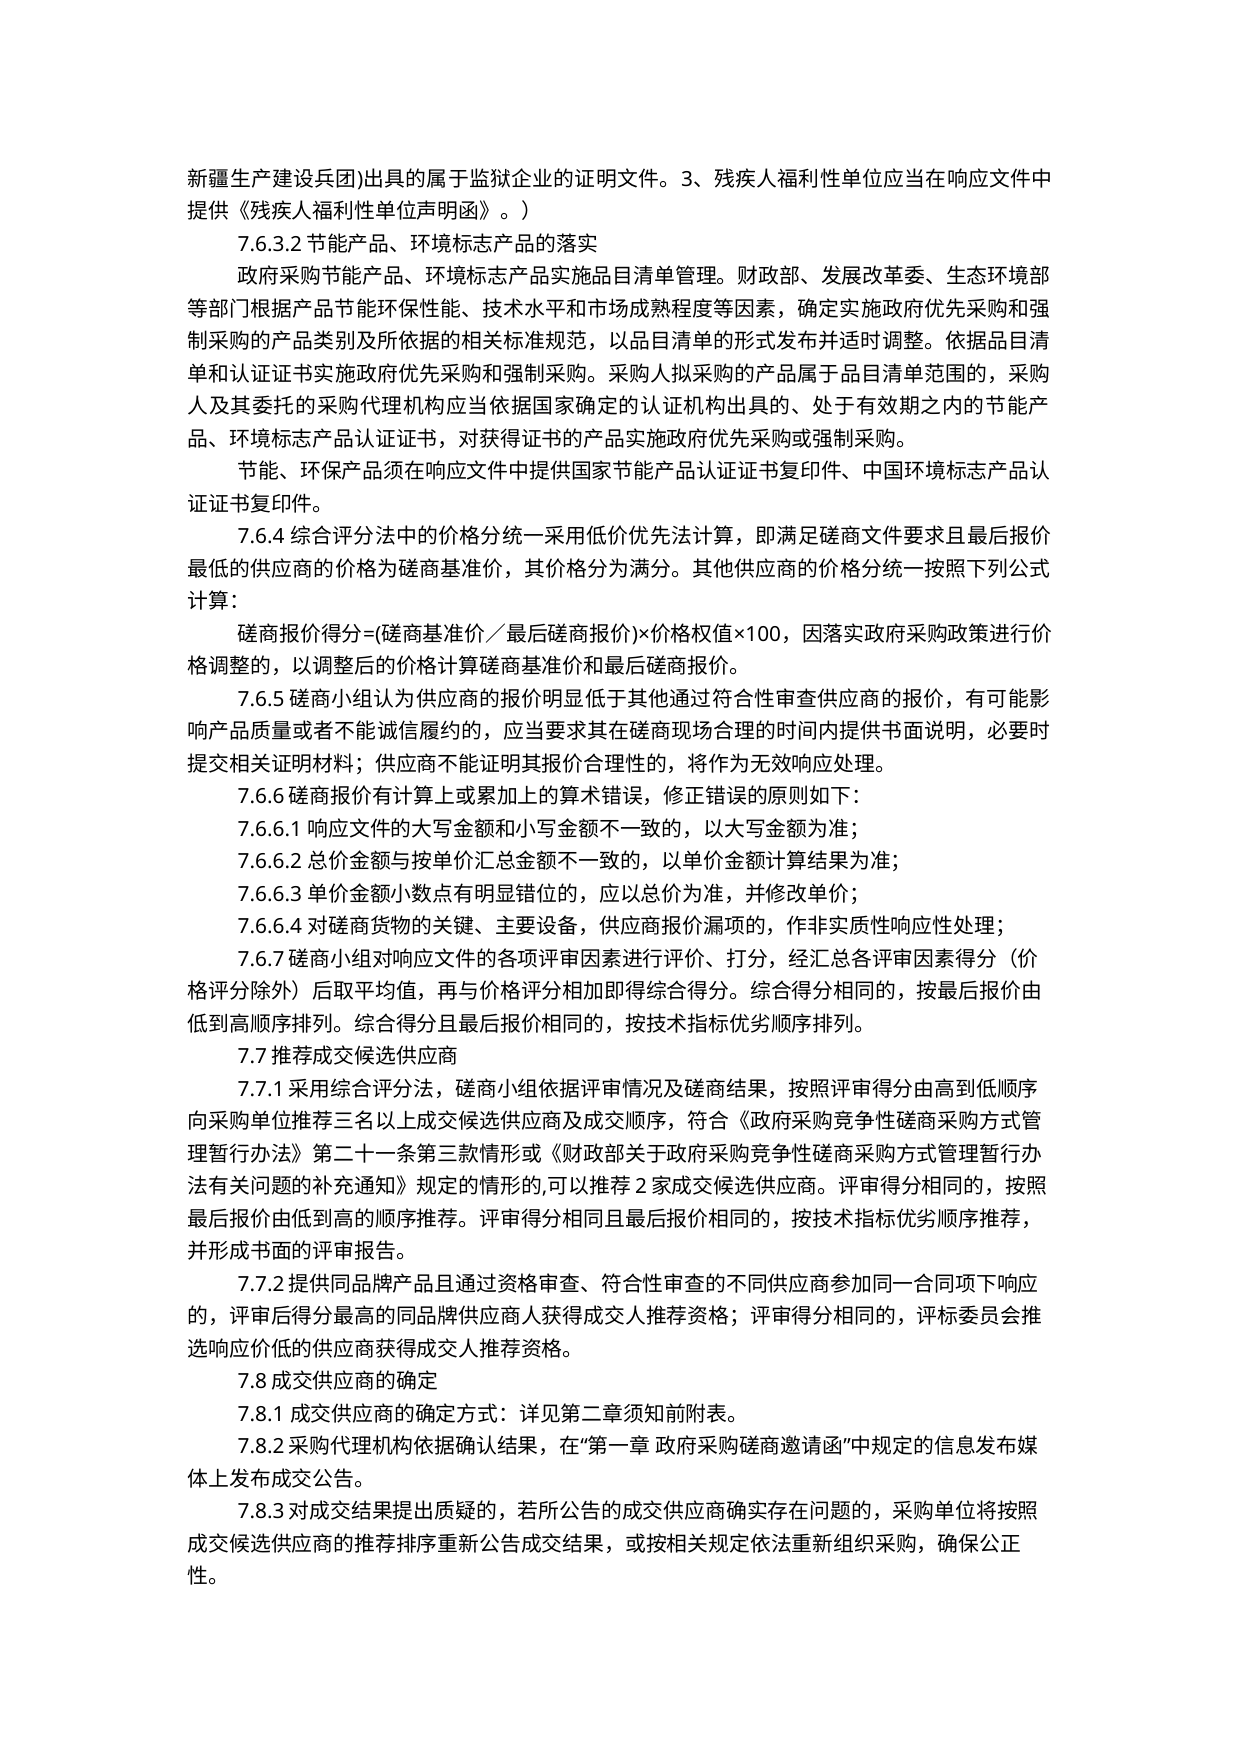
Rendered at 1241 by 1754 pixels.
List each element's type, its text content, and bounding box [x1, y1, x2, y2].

text 节能、环保产品须在响应文件中提供国家节能产品认证证书复印件、中国环境标志产品认证证书复印件。 [187, 454, 1053, 519]
text 7.8.3对成交结果提出质疑的，若所公告的成交供应商确实存在问题的，采购单位将按照成交候选供应商的推荐排序重新公告成交结果，或按相关规定依法重新组织采购，确保公正性。 [187, 1494, 1053, 1592]
text 7.7.1采用综合评分法，磋商小组依据评审情况及磋商结果，按照评审得分由高到低顺序向采购单位推荐三名以上成交候选供应商及成交顺序，符合《政府采购竞争性磋商采购方式管理暂行办法》第二十一条第三款情形或《财政部关于政府采购竞争性磋商采购方式管理暂行办法有关问题的补充通知》规定的情形的,可以推荐2家成交候选供应商。评审得分相同的，按照最后报价由低到高的顺序推荐。评审得分相同且最后报价相同的，按技术指标优劣顺序推荐，并形成书面的评审报告。 [187, 1072, 1053, 1267]
text 7.6.7磋商小组对响应文件的各项评审因素进行评价、打分，经汇总各评审因素得分（价格评分除外）后取平均值，再与价格评分相加即得综合得分。综合得分相同的，按最后报价由低到高顺序排列。综合得分且最后报价相同的，按技术指标优劣顺序排列。 [187, 942, 1053, 1039]
text 7.7推荐成交候选供应商 [187, 1039, 1053, 1072]
text 7.8.1 成交供应商的确定方式：详见第二章须知前附表。 [187, 1397, 1053, 1429]
text 7.6.5磋商小组认为供应商的报价明显低于其他通过符合性审查供应商的报价，有可能影响产品质量或者不能诚信履约的，应当要求其在磋商现场合理的时间内提供书面说明，必要时提交相关证明材料；供应商不能证明其报价合理性的，将作为无效响应处理。 [187, 682, 1053, 779]
text 7.6.6磋商报价有计算上或累加上的算术错误，修正错误的原则如下： [187, 779, 1053, 812]
text 7.8成交供应商的确定 [187, 1364, 1053, 1397]
text 7.6.6.2 总价金额与按单价汇总金额不一致的，以单价金额计算结果为准； [187, 844, 1053, 877]
text 政府采购节能产品、环境标志产品实施品目清单管理。财政部、发展改革委、生态环境部等部门根据产品节能环保性能、技术水平和市场成熟程度等因素，确定实施政府优先采购和强制采购的产品类别及所依据的相关标准规范，以品目清单的形式发布并适时调整。依据品目清单和认证证书实施政府优先采购和强制采购。采购人拟采购的产品属于品目清单范围的，采购人及其委托的采购代理机构应当依据国家确定的认证机构出具的、处于有效期之内的节能产品、环境标志产品认证证书，对获得证书的产品实施政府优先采购或强制采购。 [187, 259, 1053, 454]
text 7.6.6.3 单价金额小数点有明显错位的，应以总价为准，并修改单价； [187, 877, 1053, 909]
text 7.7.2提供同品牌产品且通过资格审查、符合性审查的不同供应商参加同一合同项下响应的，评审后得分最高的同品牌供应商人获得成交人推荐资格；评审得分相同的，评标委员会推选响应价低的供应商获得成交人推荐资格。 [187, 1267, 1053, 1364]
text 磋商报价得分=(磋商基准价／最后磋商报价)×价格权值×100，因落实政府采购政策进行价格调整的，以调整后的价格计算磋商基准价和最后磋商报价。 [187, 617, 1053, 682]
text 7.8.2采购代理机构依据确认结果，在“第一章 政府采购磋商邀请函”中规定的信息发布媒体上发布成交公告。 [187, 1429, 1053, 1494]
text 7.6.3.2节能产品、环境标志产品的落实 [187, 227, 1053, 259]
text 7.6.6.1 响应文件的大写金额和小写金额不一致的，以大写金额为准； [187, 812, 1053, 844]
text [187, 162, 1053, 227]
text 7.6.4 综合评分法中的价格分统一采用低价优先法计算，即满足磋商文件要求且最后报价最低的供应商的价格为磋商基准价，其价格分为满分。其他供应商的价格分统一按照下列公式计算： [187, 519, 1053, 617]
text 7.6.6.4 对磋商货物的关键、主要设备，供应商报价漏项的，作非实质性响应性处理； [187, 909, 1053, 942]
